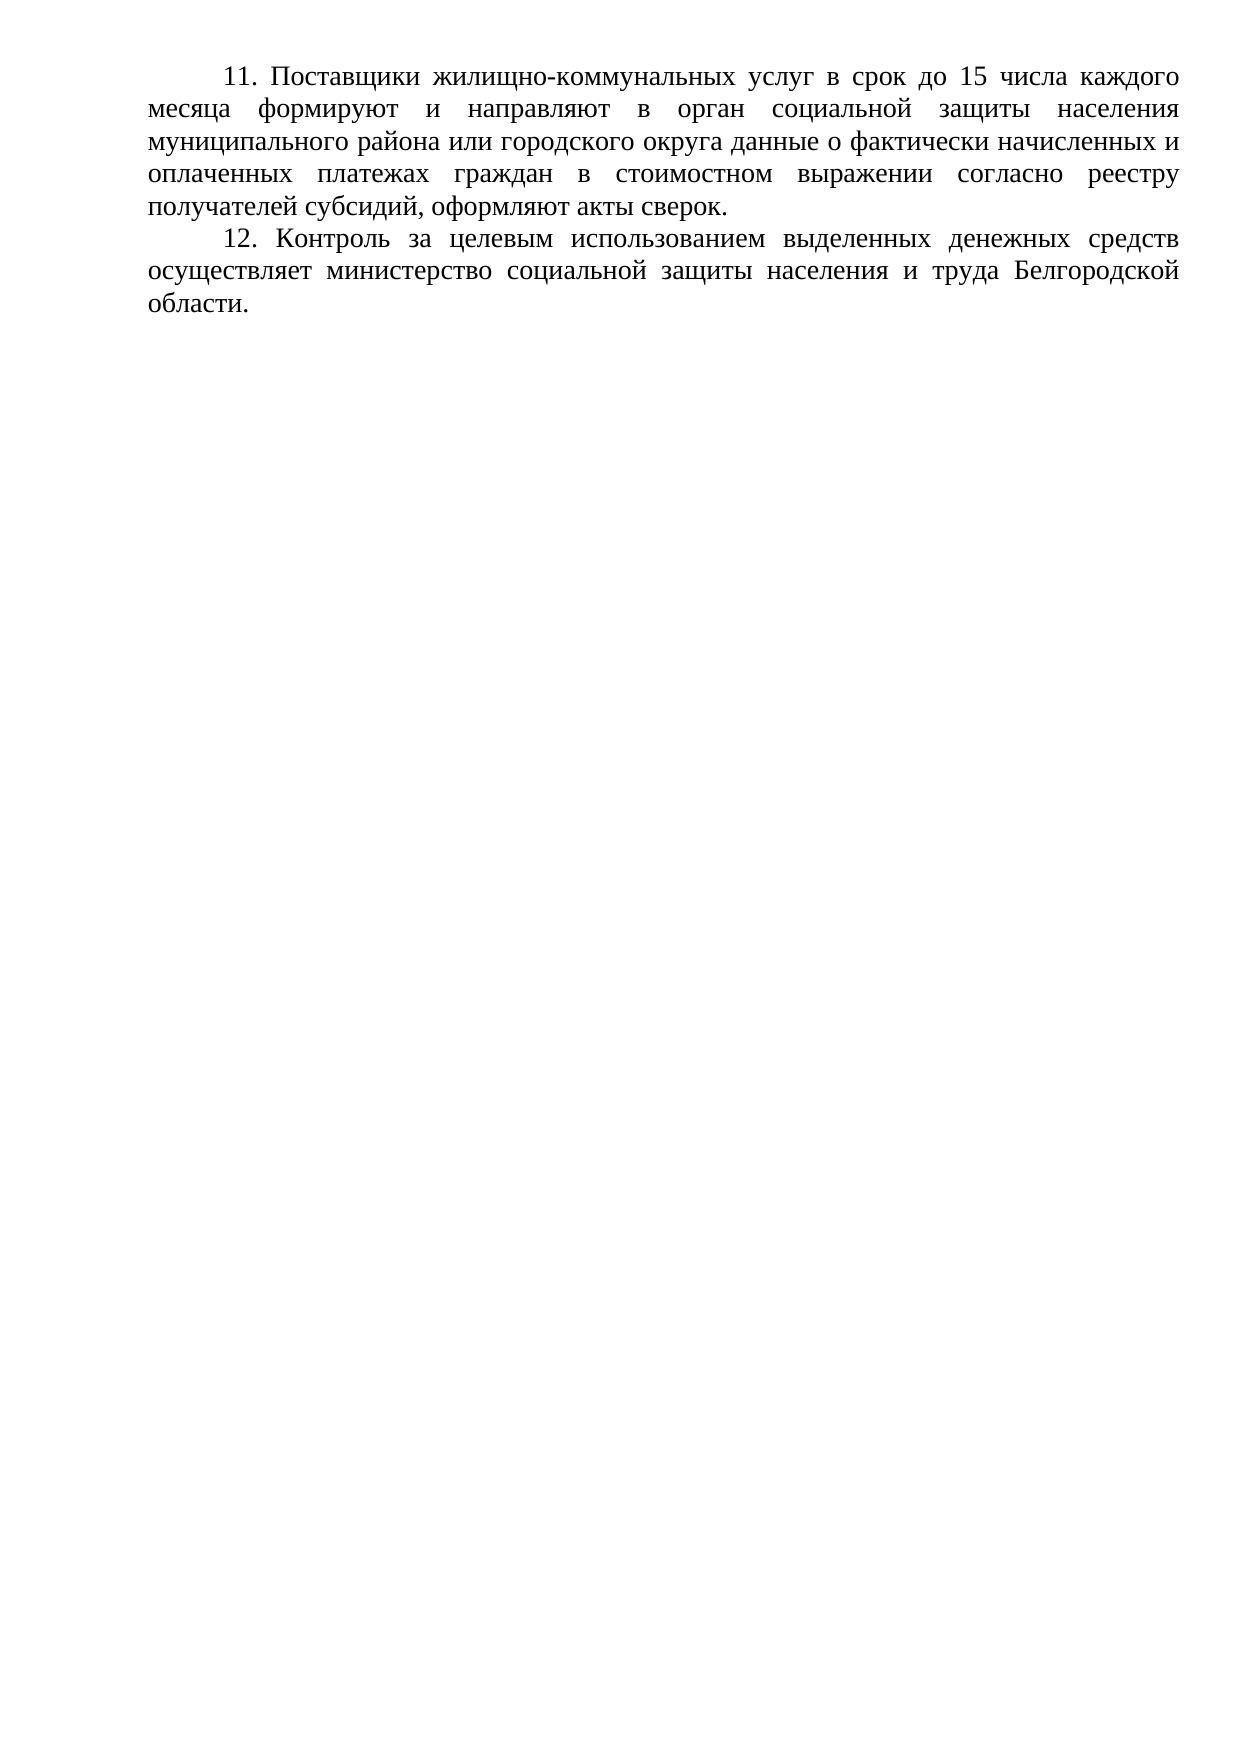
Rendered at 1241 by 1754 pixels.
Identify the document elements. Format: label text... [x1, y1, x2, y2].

text 11. Поставщики жилищно-коммунальных услуг в срок до 15 числа каждого месяца формируют и направляют в орган социальной защиты населения муниципального района или городского округа данные о фактически начисленных и оплаченных платежах граждан в стоимостном выражении согласно реестру получателей субсидий, оформляют акты сверок. [148, 59, 1181, 221]
text 12. Контроль за целевым использованием выделенных денежных средств осуществляет министерство социальной защиты населения и труда Белгородской области. [148, 221, 1181, 318]
